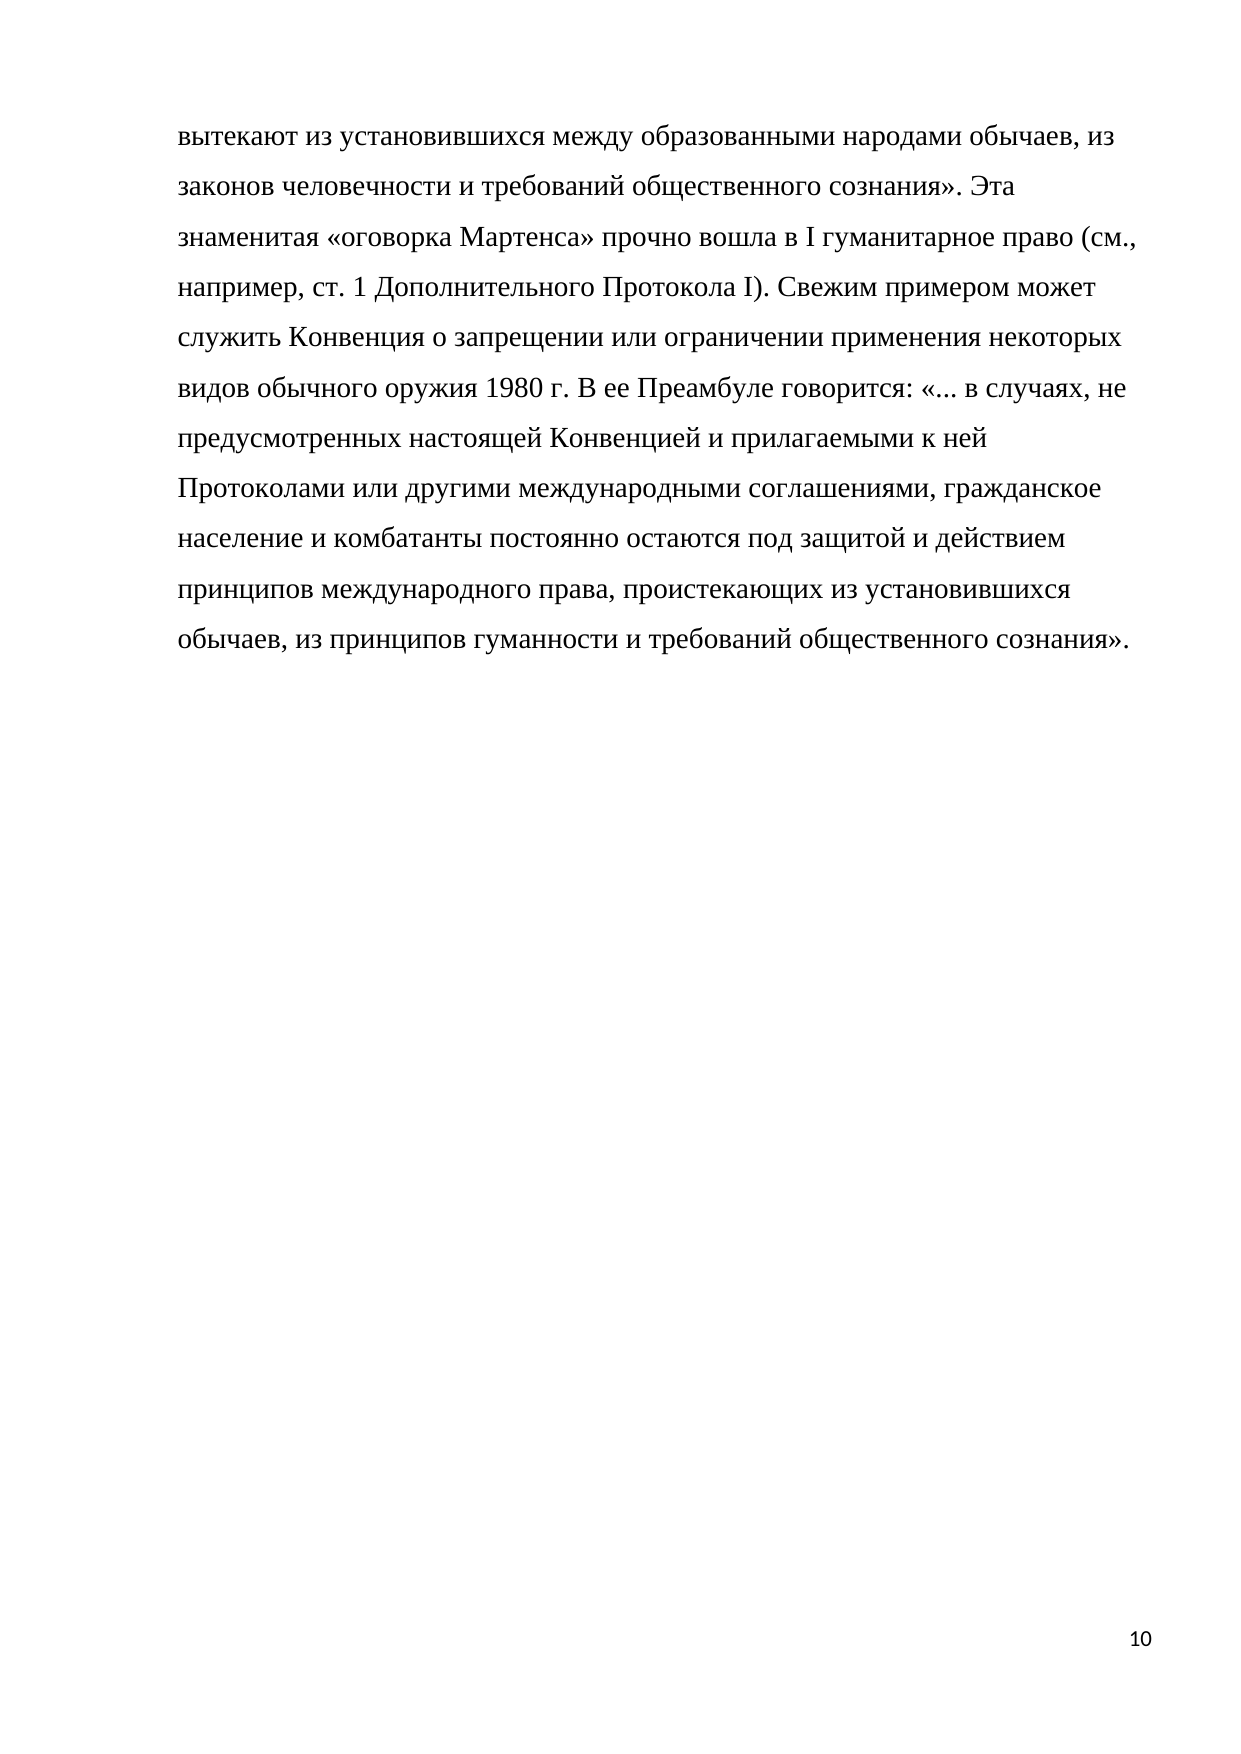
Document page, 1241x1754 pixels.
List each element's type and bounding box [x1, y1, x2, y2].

text [177, 118, 1152, 655]
